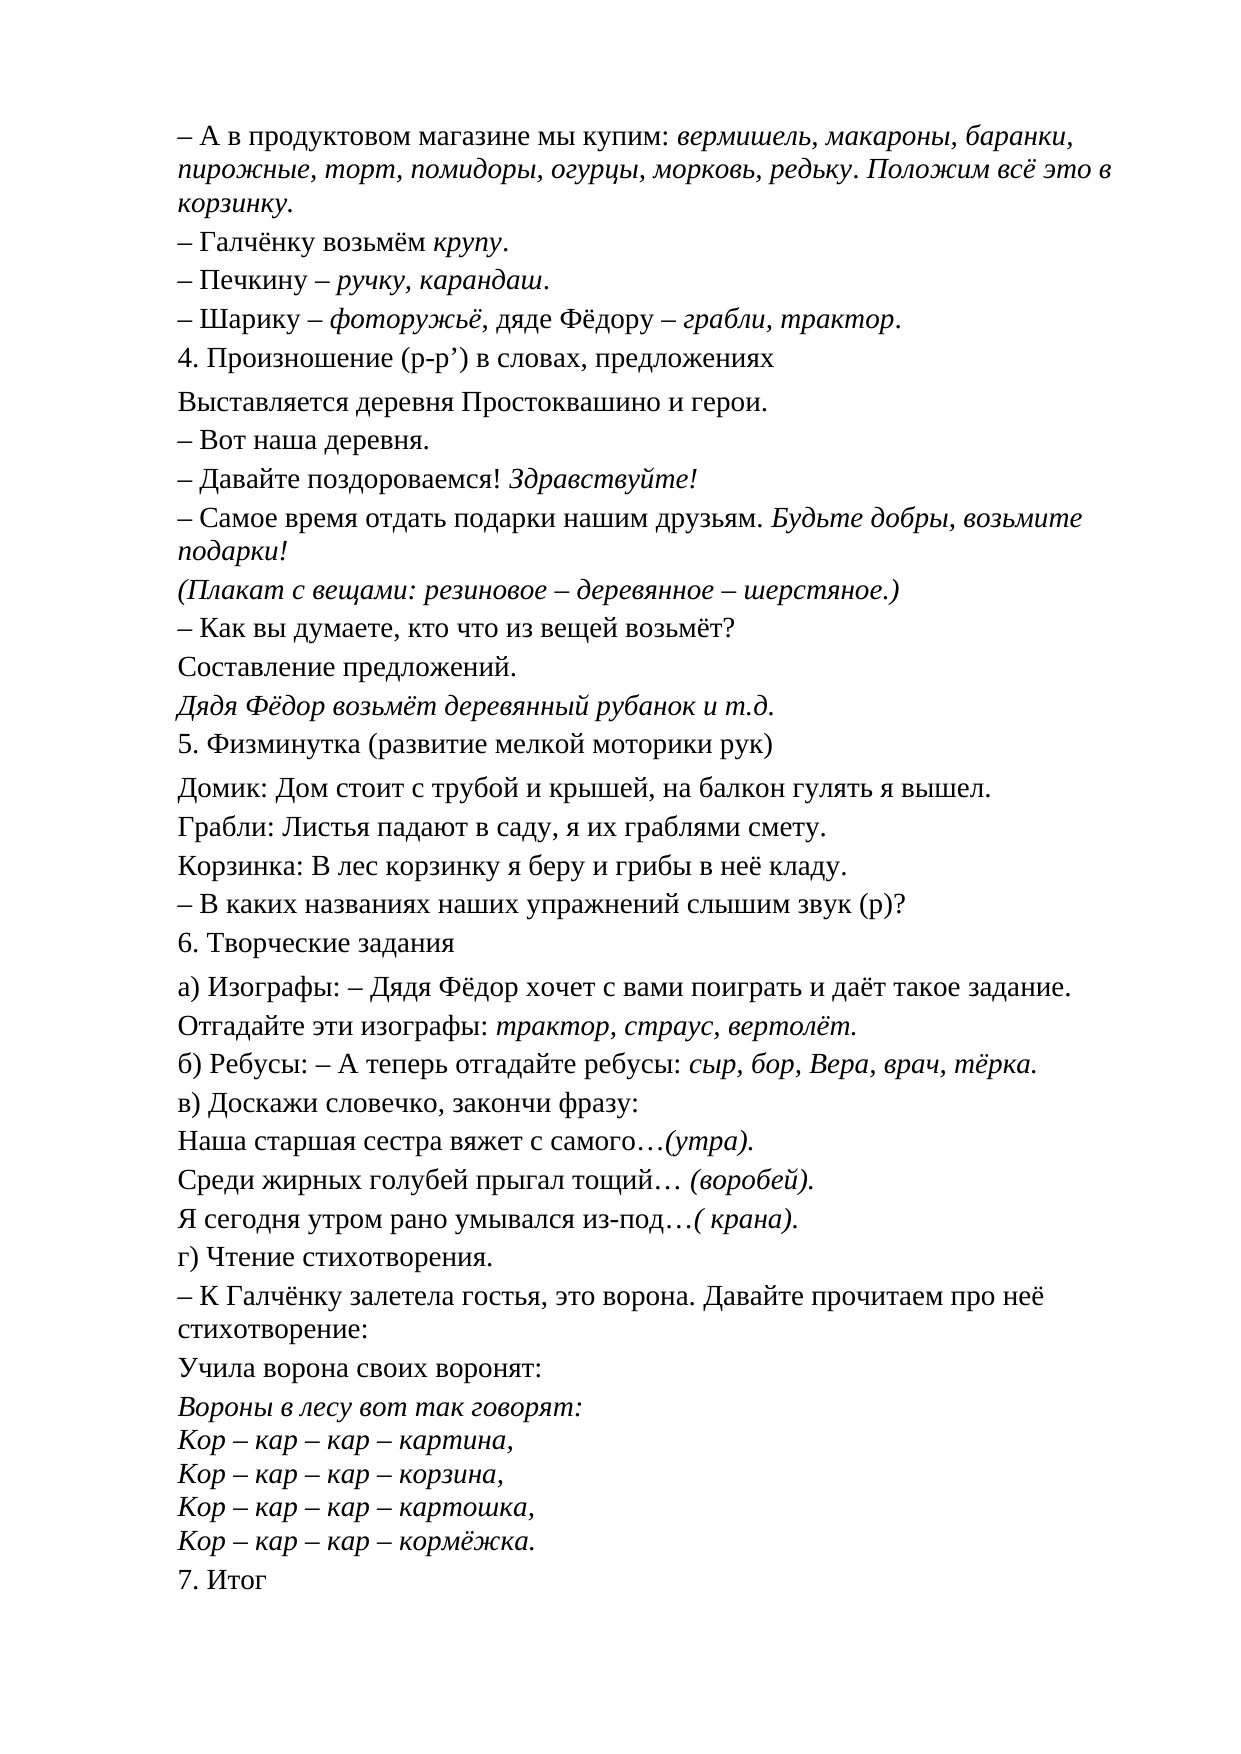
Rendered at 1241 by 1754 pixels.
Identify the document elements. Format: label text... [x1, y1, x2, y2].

subtitle 7. Итог [177, 1562, 1152, 1595]
text а) Изографы: – Дядя Фёдор хочет с вами поиграть и даёт такое задание. [177, 969, 1152, 1002]
text в) Доскажи словечко, закончи фразу: [177, 1085, 1152, 1118]
text г) Чтение стихотворения. [177, 1239, 1152, 1273]
text Я сегодня утром рано умывался из-под…( крана). [177, 1201, 1152, 1234]
text Грабли: Листья падают в саду, я их граблями смету. [177, 809, 1152, 843]
text Наша старшая сестра вяжет с самого…(утра). [177, 1123, 1152, 1157]
text Учила ворона своих воронят: [177, 1350, 1152, 1384]
text – В каких названиях наших упражнений слышим звук (р)? [177, 886, 1152, 920]
text – Как вы думаете, кто что из вещей возьмёт? [177, 611, 1152, 644]
text – Шарику – фоторужьё, дяде Фёдору – грабли, трактор. [177, 301, 1152, 335]
text – Вот наша деревня. [177, 422, 1152, 456]
text Вороны в лесу вот так говорят: Кор – кар – кар – картина, Кор – кар – кар – корзина, Кор – кар – кар – картошка, Кор – кар – кар – кормёжка. [177, 1389, 1152, 1557]
text Среди жирных голубей прыгал тощий… (воробей). [177, 1162, 1152, 1196]
text – Самое время отдать подарки нашим друзьям. Будьте добры, возьмите подарки! [177, 500, 1152, 567]
text Домик: Дом стоит с трубой и крышей, на балкон гулять я вышел. [177, 770, 1152, 804]
text – Печкину – ручку, карандаш. [177, 262, 1152, 296]
text – Давайте поздороваемся! Здравствуйте! [177, 461, 1152, 494]
text – К Галчёнку залетела гостья, это ворона. Давайте прочитаем про неё стихотворение: [177, 1278, 1152, 1345]
text Дядя Фёдор возьмёт деревянный рубанок и т.д. [177, 688, 1152, 721]
text Выставляется деревня Простоквашино и герои. [177, 384, 1152, 417]
text – Галчёнку возьмём крупу. [177, 224, 1152, 257]
text (Плакат с вещами: резиновое – деревянное – шерстяное.) [177, 572, 1152, 605]
subtitle 4. Произношение (р-р’) в словах, предложениях [177, 340, 1152, 373]
text – А в продуктовом магазине мы купим: вермишель, макароны, баранки, пирожные, торт, помидоры, огурцы, морковь, редьку. Положим всё это в корзинку. [177, 118, 1152, 219]
subtitle 6. Творческие задания [177, 925, 1152, 958]
subtitle 5. Физминутка (развитие мелкой моторики рук) [177, 726, 1152, 760]
text Отгадайте эти изографы: трактор, страус, вертолёт. [177, 1008, 1152, 1041]
text Составление предложений. [177, 649, 1152, 683]
text б) Ребусы: – А теперь отгадайте ребусы: сыр, бор, Вера, врач, тёрка. [177, 1046, 1152, 1080]
text Корзинка: В лес корзинку я беру и грибы в неё кладу. [177, 848, 1152, 881]
